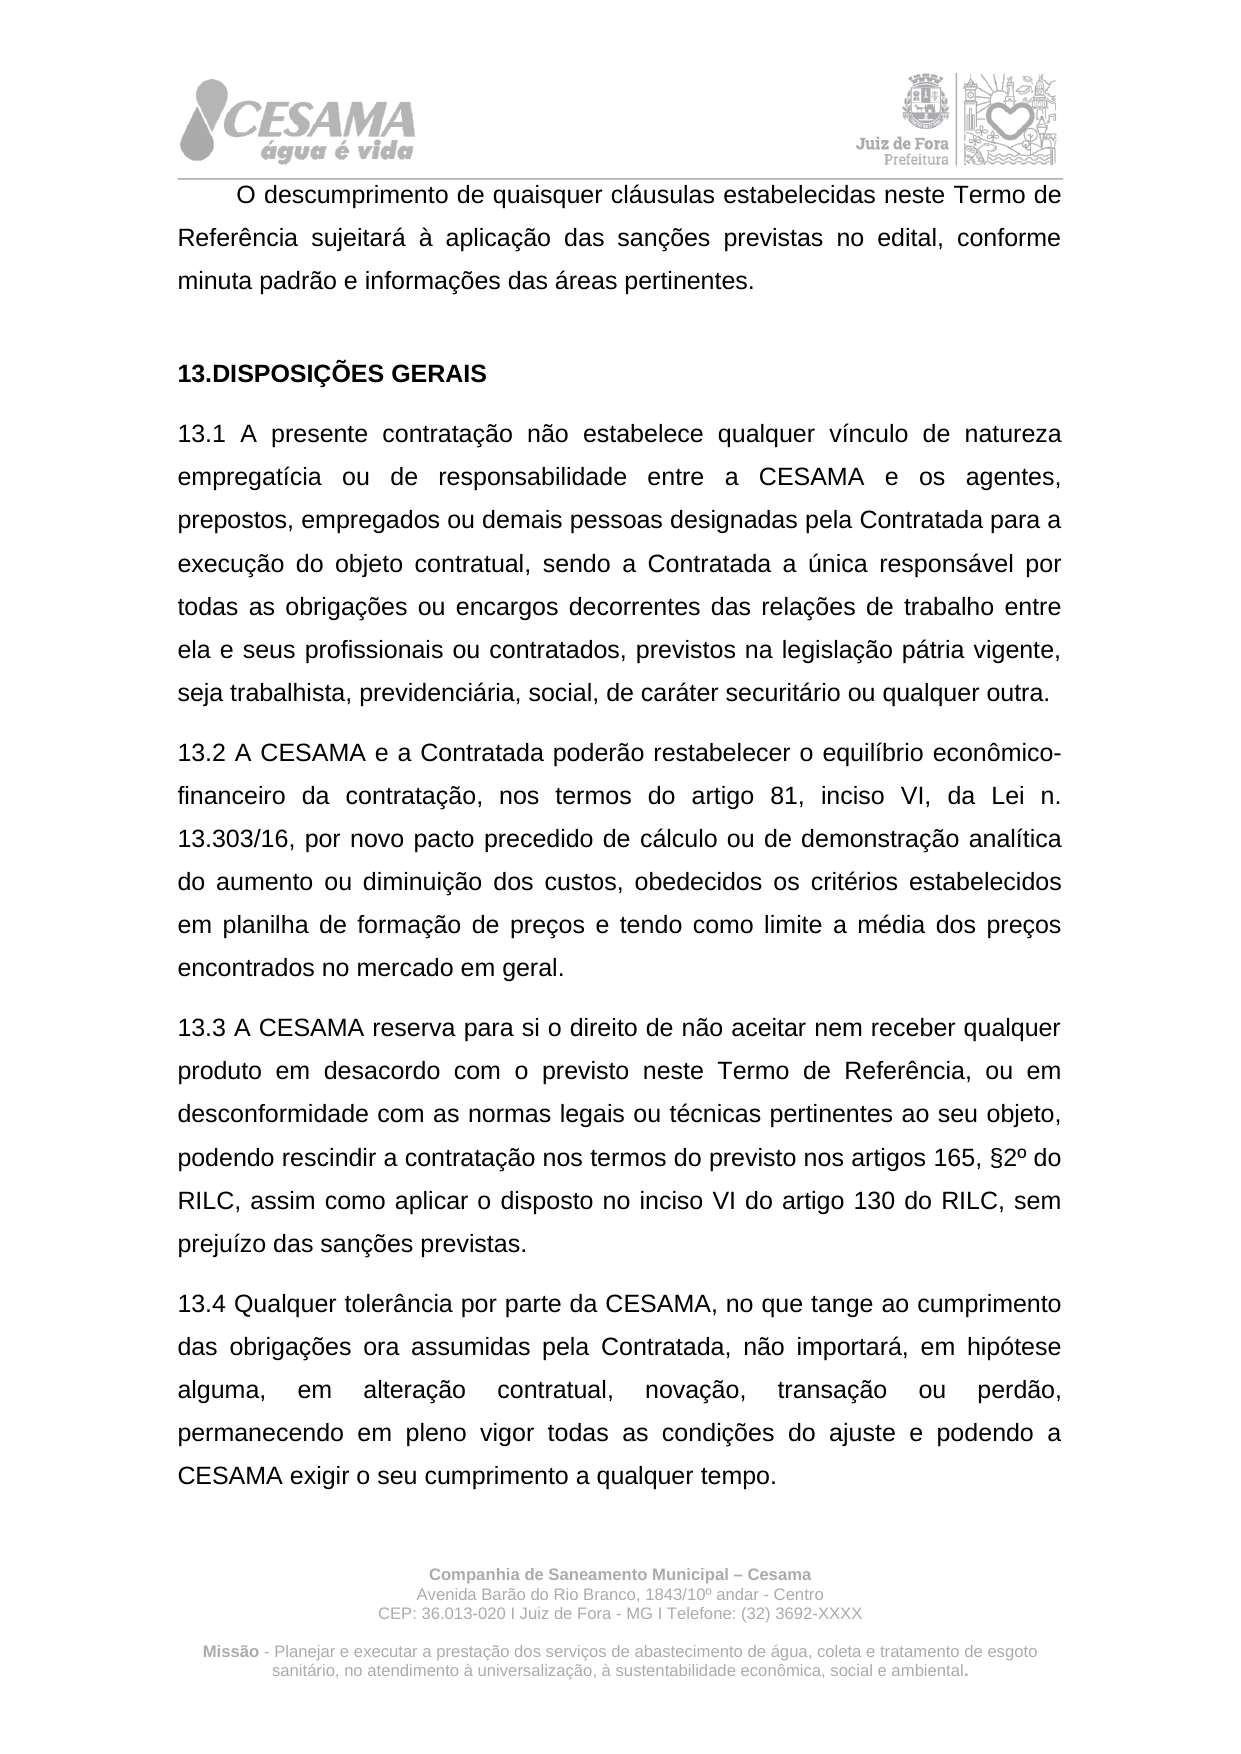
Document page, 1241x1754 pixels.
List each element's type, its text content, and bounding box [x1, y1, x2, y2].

text 13.DISPOSIÇÕES GERAIS [177, 359, 1063, 388]
text O descumprimento de quaisquer cláusulas estabelecidas neste Termo de Referência sujeitará à aplicação das sanções previstas no edital, conforme minuta padrão e informações das áreas pertinentes. [177, 180, 1063, 295]
picture [177, 73, 1064, 180]
text 13.2 A CESAMA e a Contratada poderão restabelecer o equilíbrio econômico-financeiro da contratação, nos termos do artigo 81, inciso VI, da Lei n. 13.303/16, por novo pacto precedido de cálculo ou de demonstração analítica do aumento ou diminuição dos custos, obedecidos os critérios estabelecidos em planilha de formação de preços e tendo como limite a média dos preços encontrados no mercado em geral. [177, 738, 1063, 982]
text 13.1 A presente contratação não estabelece qualquer vínculo de natureza empregatícia ou de responsabilidade entre a CESAMA e os agentes, prepostos, empregados ou demais pessoas designadas pela Contratada para a execução do objeto contratual, sendo a Contratada a única responsável por todas as obrigações ou encargos decorrentes das relações de trabalho entre ela e seus profissionais ou contratados, previstos na legislação pátria vigente, seja trabalhista, previdenciária, social, de caráter securitário ou qualquer outra. [177, 419, 1063, 707]
text 13.3 A CESAMA reserva para si o direito de não aceitar nem receber qualquer produto em desacordo com o previsto neste Termo de Referência, ou em desconformidade com as normas legais ou técnicas pertinentes ao seu objeto, podendo rescindir a contratação nos termos do previsto nos artigos 165, §2º do RILC, assim como aplicar o disposto no inciso VI do artigo 130 do RILC, sem prejuízo das sanções previstas. [177, 1013, 1063, 1257]
text 13.4 Qualquer tolerância por parte da CESAMA, no que tange ao cumprimento das obrigações ora assumidas pela Contratada, não importará, em hipótese alguma, em alteração contratual, novação, transação ou perdão, permanecendo em pleno vigor todas as condições do ajuste e podendo a CESAMA exigir o seu cumprimento a qualquer tempo. [177, 1288, 1063, 1490]
